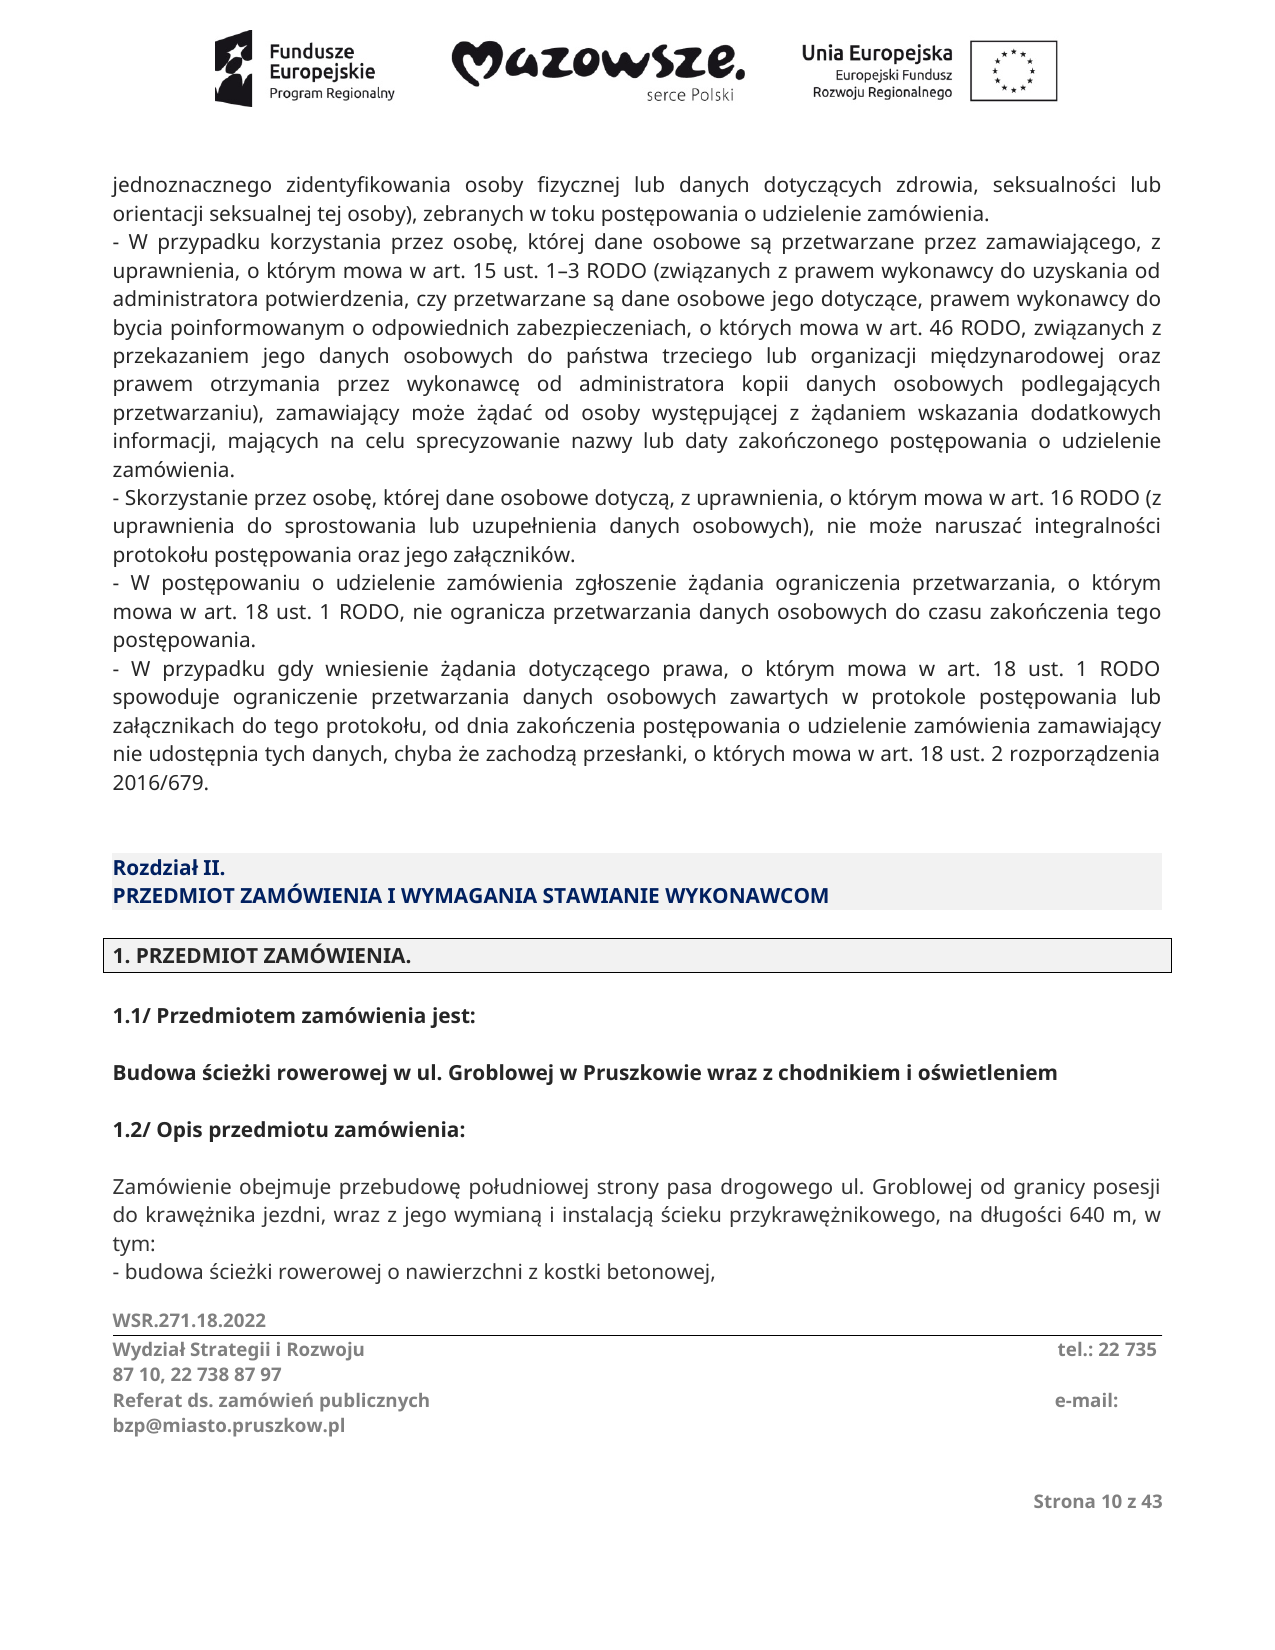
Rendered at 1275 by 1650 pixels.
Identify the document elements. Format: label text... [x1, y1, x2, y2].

text 1.2/ Opis przedmiotu zamówienia: [112, 1115, 1162, 1143]
text 1.1/ Przedmiotem zamówienia jest: [112, 1001, 1162, 1030]
text 1. PRZEDMIOT ZAMÓWIENIA. [104, 939, 1171, 972]
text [112, 170, 1162, 227]
text - budowa ścieżki rowerowej o nawierzchni z kostki betonowej, [112, 1257, 1162, 1286]
text - W przypadku korzystania przez osobę, której dane osobowe są przetwarzane przez zamawiającego, z uprawnienia, o którym mowa w art. 15 ust. 1–3 RODO (związanych z prawem wykonawcy do uzyskania od administratora potwierdzenia, czy przetwarzane są dane osobowe jego dotyczące, prawem wykonawcy do bycia poinformowanym o odpowiednich zabezpieczeniach, o których mowa w art. 46 RODO, związanych z przekazaniem jego danych osobowych do państwa trzeciego lub organizacji międzynarodowej oraz prawem otrzymania przez wykonawcę od administratora kopii danych osobowych podlegających przetwarzaniu), zamawiający może żądać od osoby występującej z żądaniem wskazania dodatkowych informacji, mających na celu sprecyzowanie nazwy lub daty zakończonego postępowania o udzielenie zamówienia. [112, 227, 1162, 483]
text - W przypadku gdy wniesienie żądania dotyczącego prawa, o którym mowa w art. 18 ust. 1 RODO spowoduje ograniczenie przetwarzania danych osobowych zawartych w protokole postępowania lub załącznikach do tego protokołu, od dnia zakończenia postępowania o udzielenie zamówienia zamawiający nie udostępnia tych danych, chyba że zachodzą przesłanki, o których mowa w art. 18 ust. 2 rozporządzenia 2016/679. [112, 654, 1162, 796]
text Rozdział II. [112, 853, 1162, 881]
text Zamówienie obejmuje przebudowę południowej strony pasa drogowego ul. Groblowej od granicy posesji do krawężnika jezdni, wraz z jego wymianą i instalacją ścieku przykrawężnikowego, na długości 640 m, w tym: [112, 1172, 1162, 1257]
text - Skorzystanie przez osobę, której dane osobowe dotyczą, z uprawnienia, o którym mowa w art. 16 RODO (z uprawnienia do sprostowania lub uzupełnienia danych osobowych), nie może naruszać integralności protokołu postępowania oraz jego załączników. [112, 483, 1162, 568]
picture [215, 30, 1060, 107]
text PRZEDMIOT ZAMÓWIENIA I WYMAGANIA STAWIANIE WYKONAWCOM [112, 881, 1162, 910]
text - W postępowaniu o udzielenie zamówienia zgłoszenie żądania ograniczenia przetwarzania, o którym mowa w art. 18 ust. 1 RODO, nie ogranicza przetwarzania danych osobowych do czasu zakończenia tego postępowania. [112, 568, 1162, 654]
text Budowa ścieżki rowerowej w ul. Groblowej w Pruszkowie wraz z chodnikiem i oświetleniem [112, 1058, 1162, 1087]
